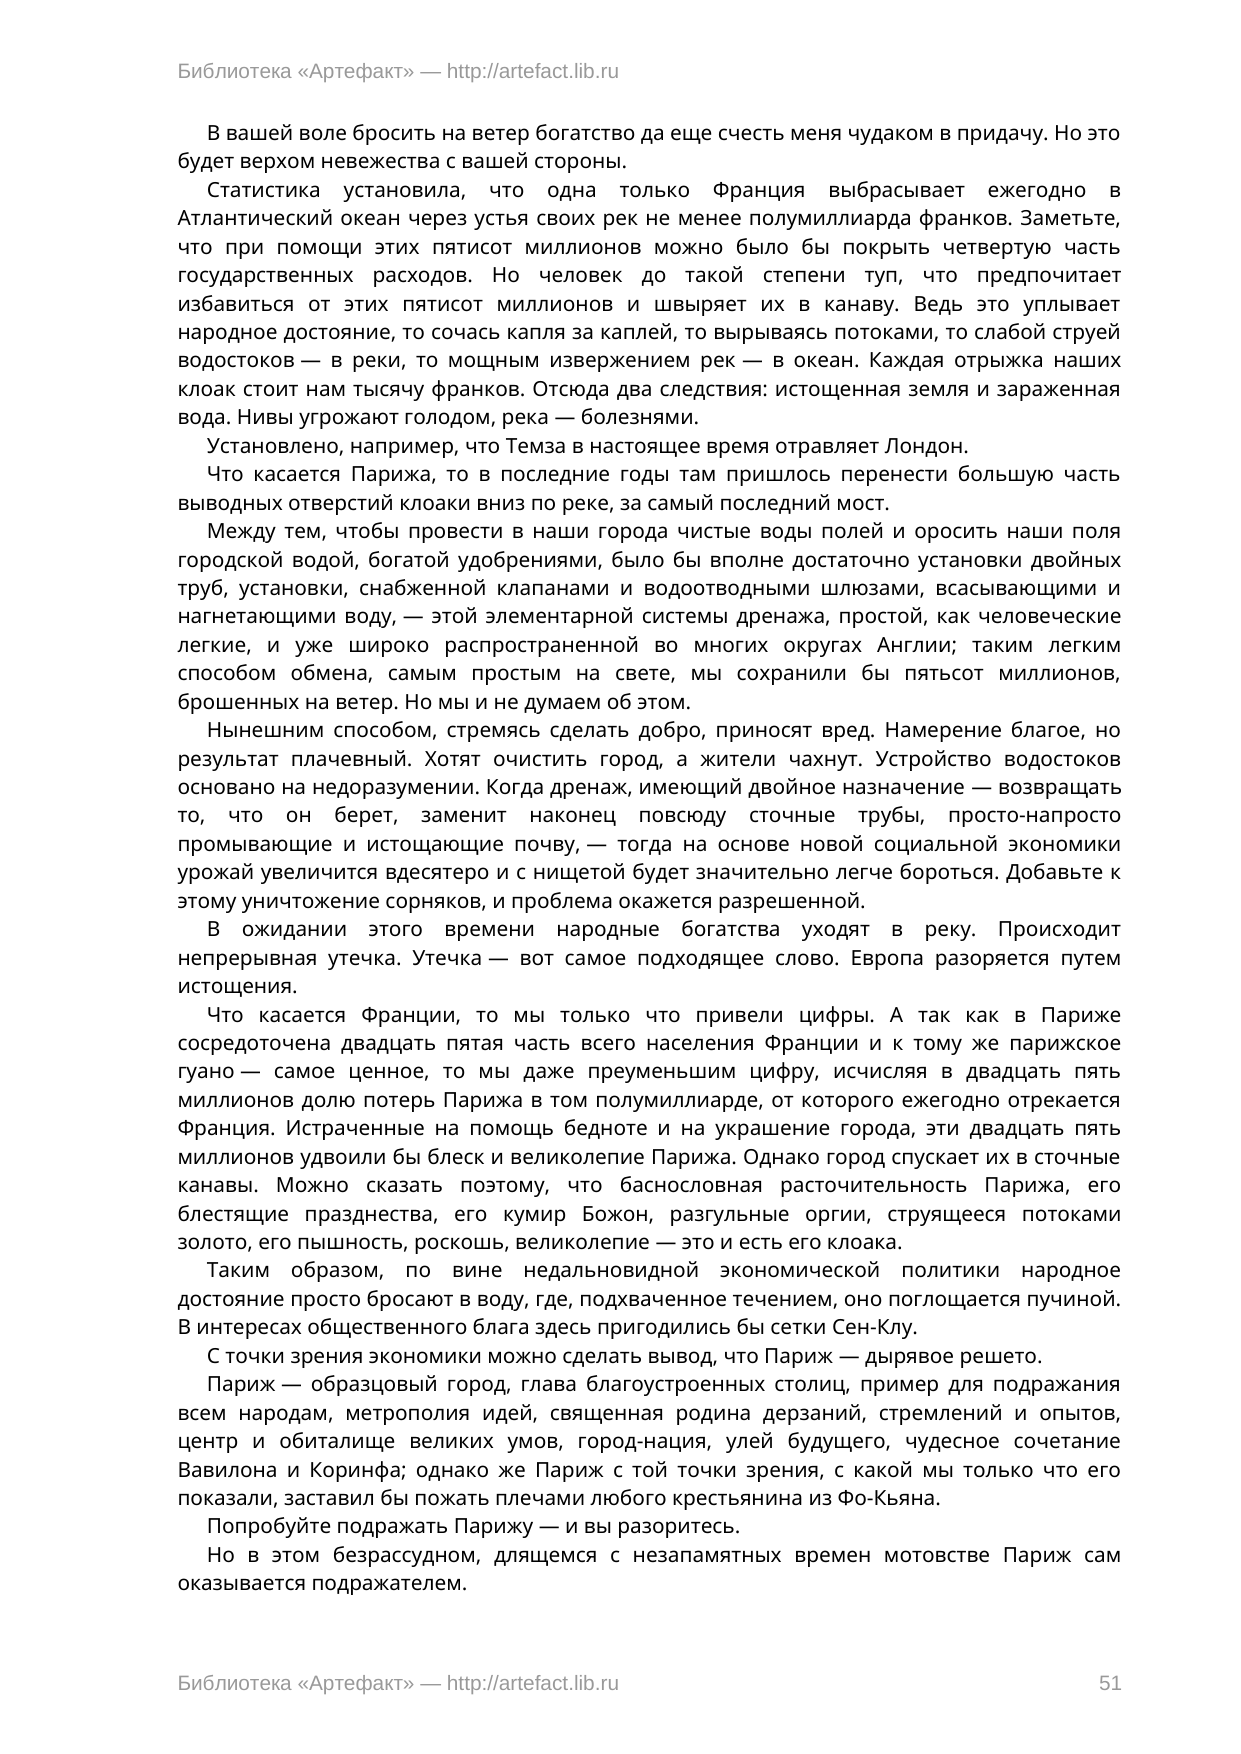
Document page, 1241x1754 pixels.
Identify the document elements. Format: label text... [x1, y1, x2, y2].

text Между тем, чтобы провести в наши города чистые воды полей и оросить наши поля городской водой, богатой удобрениями, было бы вполне достаточно установки двойных труб, установки, снабженной клапанами и водоотводными шлюзами, всасывающими и нагнетающими воду, — этой элементарной системы дренажа, простой, как человеческие легкие, и уже широко распространенной во многих округах Англии; таким легким способом обмена, самым простым на свете, мы сохранили бы пятьсот миллионов, брошенных на ветер. Но мы и не думаем об этом. [177, 516, 1122, 715]
text Но в этом безрассудном, длящемся с незапамятных времен мотовстве Париж сам оказывается подражателем. [177, 1540, 1122, 1597]
text В ожидании этого времени народные богатства уходят в реку. Происходит непрерывная утечка. Утечка — вот самое подходящее слово. Европа разоряется путем истощения. [177, 914, 1122, 1000]
text Париж — образцовый город, глава благоустроенных столиц, пример для подражания всем народам, метрополия идей, священная родина дерзаний, стремлений и опытов, центр и обиталище великих умов, город-нация, улей будущего, чудесное сочетание Вавилона и Коринфа; однако же Париж с той точки зрения, с какой мы только что его показали, заставил бы пожать плечами любого крестьянина из Фо-Кьяна. [177, 1369, 1122, 1512]
text Попробуйте подражать Парижу — и вы разоритесь. [177, 1512, 1122, 1540]
text Что касается Франции, то мы только что привели цифры. А так как в Париже сосредоточена двадцать пятая часть всего населения Франции и к тому же парижское гуано — самое ценное, то мы даже преуменьшим цифру, исчисляя в двадцать пять миллионов долю потерь Парижа в том полумиллиарде, от которого ежегодно отрекается Франция. Истраченные на помощь бедноте и на украшение города, эти двадцать пять миллионов удвоили бы блеск и великолепие Парижа. Однако город спускает их в сточные канавы. Можно сказать поэтому, что баснословная расточительность Парижа, его блестящие празднества, его кумир Божон, разгульные оргии, струящееся потоками золото, его пышность, роскошь, великолепие — это и есть его клоака. [177, 1000, 1122, 1256]
text Установлено, например, что Темза в настоящее время отравляет Лондон. [177, 431, 1122, 459]
text Нынешним способом, стремясь сделать добро, приносят вред. Намерение благое, но результат плачевный. Хотят очистить город, а жители чахнут. Устройство водостоков основано на недоразумении. Когда дренаж, имеющий двойное назначение — возвращать то, что он берет, заменит наконец повсюду сточные трубы, просто-напросто промывающие и истощающие почву, — тогда на основе новой социальной экономики урожай увеличится вдесятеро и с нищетой будет значительно легче бороться. Добавьте к этому уничтожение сорняков, и проблема окажется разрешенной. [177, 715, 1122, 914]
text Статистика установила, что одна только Франция выбрасывает ежегодно в Атлантический океан через устья своих рек не менее полумиллиарда франков. Заметьте, что при помощи этих пятисот миллионов можно было бы покрыть четвертую часть государственных расходов. Но человек до такой степени туп, что предпочитает избавиться от этих пятисот миллионов и швыряет их в канаву. Ведь это уплывает народное достояние, то сочась капля за каплей, то вырываясь потоками, то слабой струей водостоков — в реки, то мощным извержением рек — в океан. Каждая отрыжка наших клоак стоит нам тысячу франков. Отсюда два следствия: истощенная земля и зараженная вода. Нивы угрожают голодом, река — болезнями. [177, 175, 1122, 431]
text В вашей воле бросить на ветер богатство да еще счесть меня чудаком в придачу. Но это будет верхом невежества с вашей стороны. [177, 118, 1122, 175]
text Что касается Парижа, то в последние годы там пришлось перенести большую часть выводных отверстий клоаки вниз по реке, за самый последний мост. [177, 459, 1122, 516]
text Таким образом, по вине недальновидной экономической политики народное достояние просто бросают в воду, где, подхваченное течением, оно поглощается пучиной. В интересах общественного блага здесь пригодились бы сетки Сен-Клу. [177, 1256, 1122, 1341]
text С точки зрения экономики можно сделать вывод, что Париж — дырявое решето. [177, 1341, 1122, 1369]
